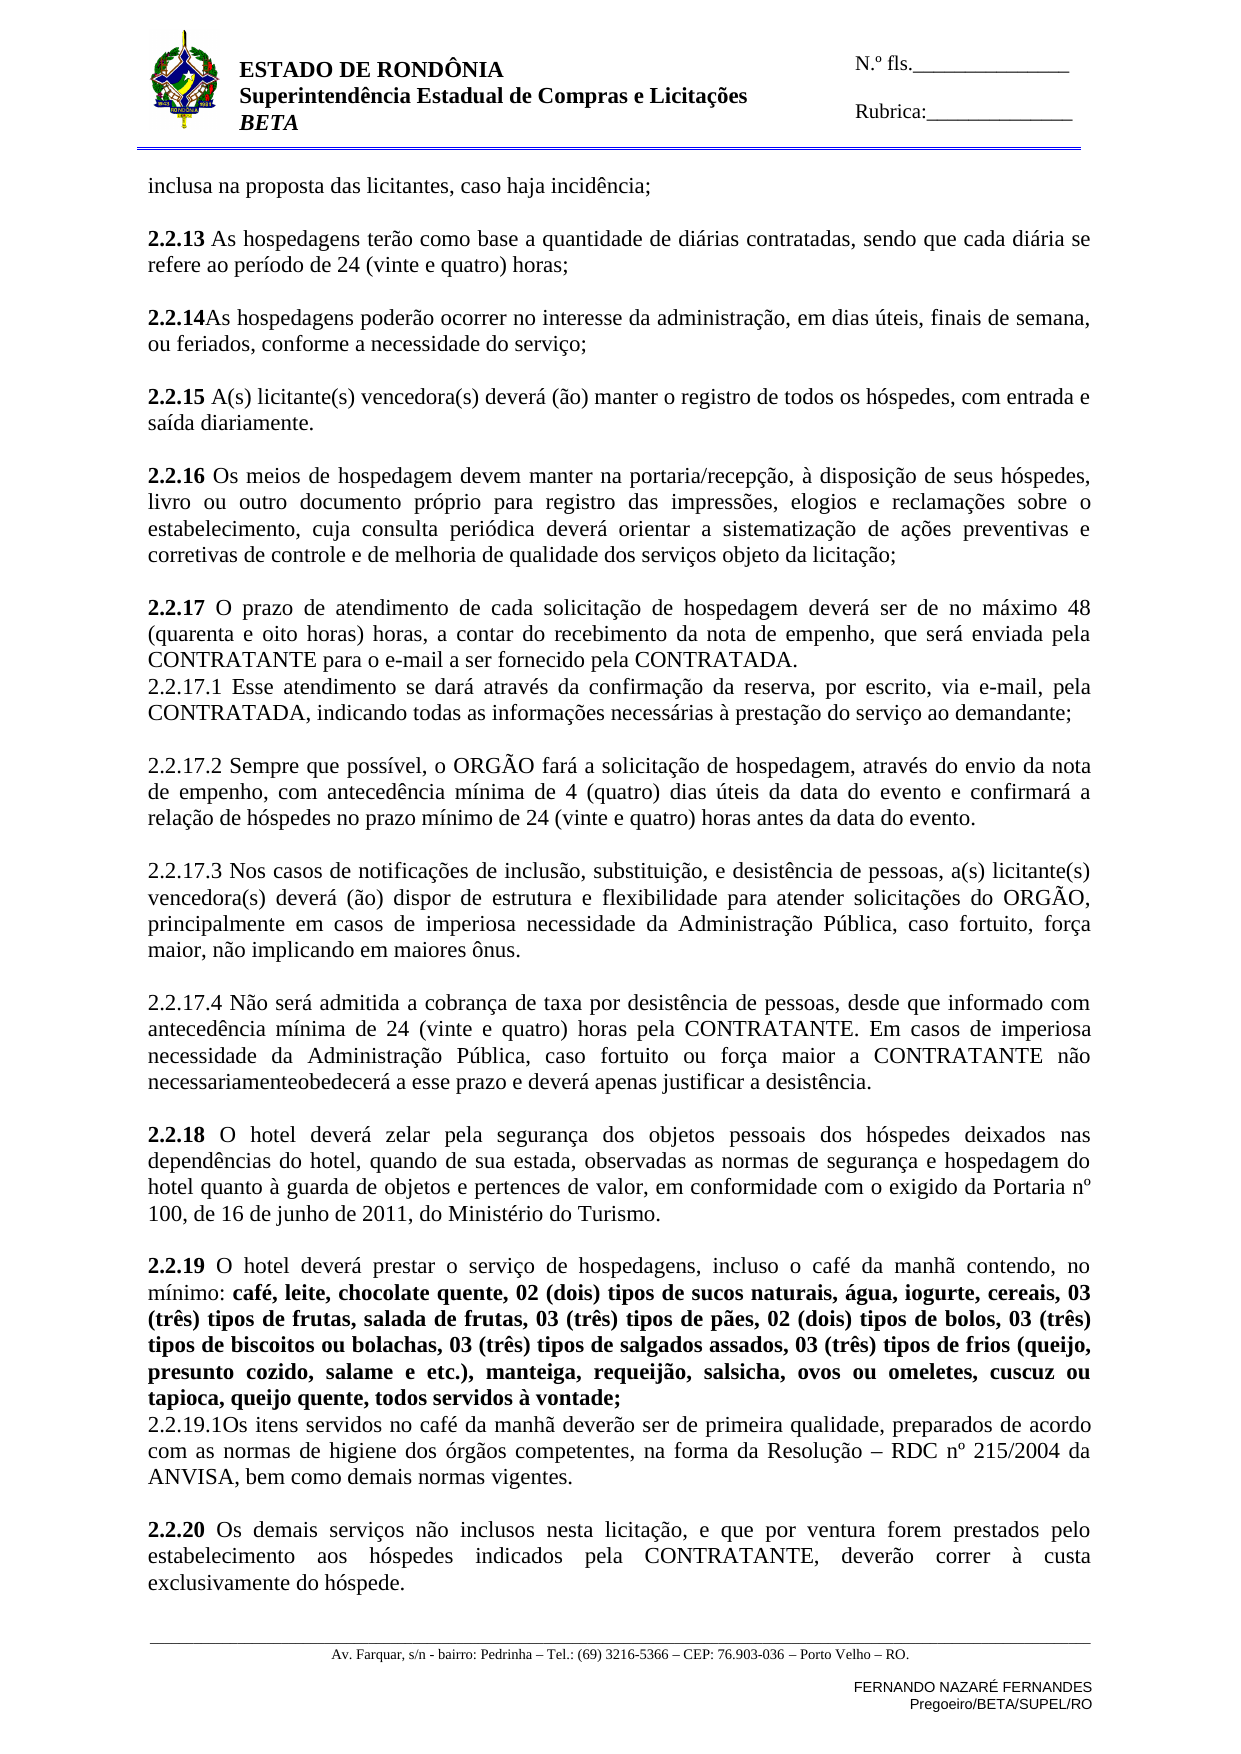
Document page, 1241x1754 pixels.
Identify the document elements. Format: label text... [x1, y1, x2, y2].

text 2.2.17 O prazo de atendimento de cada solicitação de hospedagem deverá ser de no máximo 48 (quarenta e oito horas) horas, a contar do recebimento da nota de empenho, que será enviada pela CONTRATANTE para o e-mail a ser fornecido pela CONTRATADA. [148, 594, 1093, 673]
list 2.2.13 As hospedagens terão como base a quantidade de diárias contratadas, sendo que cada diária se refere ao período de 24 (vinte e quatro) horas; [148, 225, 1093, 277]
text 2.2.17.3 Nos casos de notificações de inclusão, substituição, e desistência de pessoas, a(s) licitante(s) vencedora(s) deverá (ão) dispor de estrutura e flexibilidade para atender solicitações do ORGÃO, principalmente em casos de imperiosa necessidade da Administração Pública, caso fortuito, força maior, não implicando em maiores ônus. [148, 857, 1093, 963]
picture [148, 29, 221, 130]
text 2.2.17.1 Esse atendimento se dará através da confirmação da reserva, por escrito, via e-mail, pela CONTRATADA, indicando todas as informações necessárias à prestação do serviço ao demandante; [148, 673, 1093, 725]
text 2.2.17.2 Sempre que possível, o ORGÃO fará a solicitação de hospedagem, através do envio da nota de empenho, com antecedência mínima de 4 (quatro) dias úteis da data do evento e confirmará a relação de hóspedes no prazo mínimo de 24 (vinte e quatro) horas antes da data do evento. [148, 752, 1093, 831]
text 2.2.14As hospedagens poderão ocorrer no interesse da administração, em dias úteis, finais de semana, ou feriados, conforme a necessidade do serviço; [148, 304, 1093, 356]
text 2.2.15 A(s) licitante(s) vencedora(s) deverá (ão) manter o registro de todos os hóspedes, com entrada e saída diariamente. [148, 383, 1092, 436]
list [148, 172, 1093, 198]
text 2.2.20 Os demais serviços não inclusos nesta licitação, e que por ventura forem prestados pelo estabelecimento aos hóspedes indicados pela CONTRATANTE, deverão correr à custa exclusivamente do hóspede. [148, 1516, 1093, 1595]
text 2.2.19.1Os itens servidos no café da manhã deverão ser de primeira qualidade, preparados de acordo com as normas de higiene dos órgãos competentes, na forma da Resolução – RDC nº 215/2004 da ANVISA, bem como demais normas vigentes. [148, 1411, 1093, 1490]
text 2.2.17.4 Não será admitida a cobrança de taxa por desistência de pessoas, desde que informado com antecedência mínima de 24 (vinte e quatro) horas pela CONTRATANTE. Em casos de imperiosa necessidade da Administração Pública, caso fortuito ou força maior a CONTRATANTE não necessariamenteobedecerá a esse prazo e deverá apenas justificar a desistência. [148, 989, 1093, 1094]
text 2.2.16 Os meios de hospedagem devem manter na portaria/recepção, à disposição de seus hóspedes, livro ou outro documento próprio para registro das impressões, elogios e reclamações sobre o estabelecimento, cuja consulta periódica deverá orientar a sistematização de ações preventivas e corretivas de controle e de melhoria de qualidade dos serviços objeto da licitação; [148, 462, 1092, 567]
text 2.2.18 O hotel deverá zelar pela segurança dos objetos pessoais dos hóspedes deixados nas dependências do hotel, quando de sua estada, observadas as normas de segurança e hospedagem do hotel quanto à guarda de objetos e pertences de valor, em conformidade com o exigido da Portaria nº 100, de 16 de junho de 2011, do Ministério do Turismo. [148, 1121, 1093, 1226]
text 2.2.19 O hotel deverá prestar o serviço de hospedagens, incluso o café da manhã contendo, no mínimo: café, leite, chocolate quente, 02 (dois) tipos de sucos naturais, água, iogurte, cereais, 03 (três) tipos de frutas, salada de frutas, 03 (três) tipos de pães, 02 (dois) tipos de bolos, 03 (três) tipos de biscoitos ou bolachas, 03 (três) tipos de salgados assados, 03 (três) tipos de frios (queijo, presunto cozido, salame e etc.), manteiga, requeijão, salsicha, ovos ou omeletes, cuscuz ou tapioca, queijo quente, todos servidos à vontade; [148, 1252, 1093, 1411]
